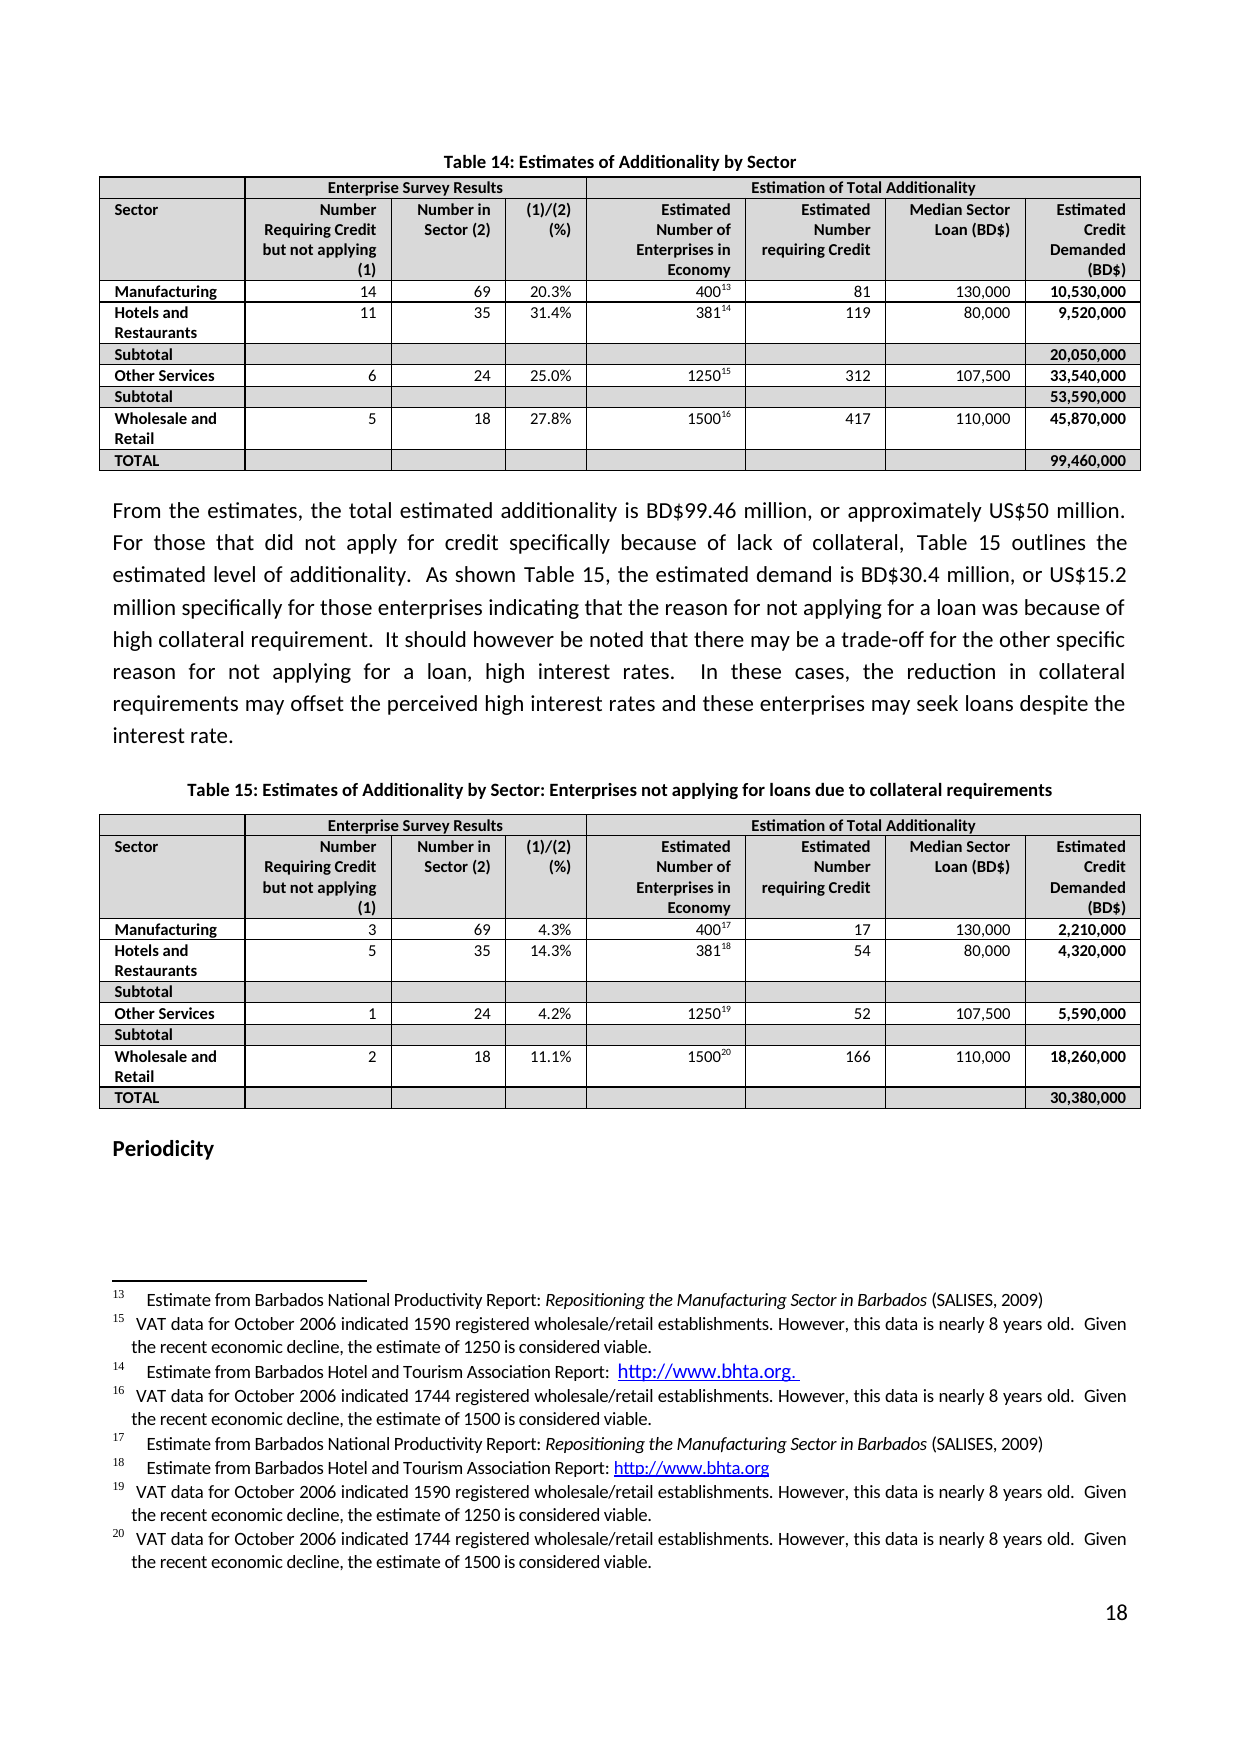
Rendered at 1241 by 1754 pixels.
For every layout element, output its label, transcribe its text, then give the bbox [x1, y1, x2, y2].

table_cell [587, 344, 745, 364]
table_cell [246, 450, 391, 470]
table_cell 20.3% [506, 281, 586, 301]
table_cell 110,000 [886, 408, 1025, 449]
table_header Estimation of Total Additionality [587, 178, 1140, 198]
table_cell Hotels and Restaurants [100, 303, 244, 343]
table_cell 400 [587, 919, 745, 939]
table_cell [587, 1088, 745, 1108]
table_cell 5,590,000 [1026, 1003, 1140, 1023]
table_header [100, 178, 244, 198]
table_cell [886, 450, 1025, 470]
table_cell [587, 387, 745, 407]
table_cell Manufacturing [100, 919, 244, 939]
table_cell (1)/(2) (%) [506, 199, 586, 280]
table_cell 1250 [587, 365, 745, 386]
table_cell 107,500 [886, 1003, 1025, 1023]
table_cell [392, 450, 505, 470]
table_cell [587, 450, 745, 470]
table_cell 4,320,000 [1026, 940, 1140, 981]
table_cell 14.3% [506, 940, 586, 981]
table_cell Number Requiring Credit but not applying (1) [246, 199, 391, 280]
table_cell 18 [392, 1046, 505, 1086]
table_cell Subtotal [100, 344, 244, 364]
table_header [100, 815, 244, 835]
table_cell 381 [587, 303, 745, 343]
table_cell 312 [746, 365, 885, 386]
table_cell [506, 344, 586, 364]
table_cell 130,000 [886, 281, 1025, 301]
table_cell Subtotal [100, 1025, 244, 1045]
table_cell 1500 [587, 408, 745, 449]
table_cell 31.4% [506, 303, 586, 343]
table_cell Median Sector Loan (BD$) [886, 199, 1025, 280]
table_cell [246, 1088, 391, 1108]
text From the estimates, the total estimated additionality is BD$99.46 million, or approximately US$50 million. For those that did not apply for credit specifically because of lack of collateral, Table 37 outlines the estimated level of additionality. As shown Table 37, the estimated demand is BD$30.4 million, or US$15.2 million specifically for those enterprises indicating that the reason for not applying for a loan was because of high collateral requirement. It should however be noted that there may be a trade-off for the other specific reason for not applying for a loan, high interest rates. In these cases, the reduction in collateral requirements may offset the perceived high interest rates and these enterprises may seek loans despite the interest rate. [112, 496, 1128, 749]
table_cell [246, 344, 391, 364]
table_cell [746, 1025, 885, 1045]
table_cell 5 [246, 940, 391, 981]
table_cell 4.2% [506, 1003, 586, 1023]
table_cell 54 [746, 940, 885, 981]
table_cell Number in Sector (2) [392, 199, 505, 280]
table_cell (1)/(2) (%) [506, 836, 586, 918]
table_cell Sector [100, 199, 244, 280]
table_cell Other Services [100, 365, 244, 386]
table_cell 9,520,000 [1026, 303, 1140, 343]
table_cell [246, 982, 391, 1002]
table_cell TOTAL [100, 1088, 244, 1108]
table_cell Median Sector Loan (BD$) [886, 836, 1025, 918]
table_cell [392, 344, 505, 364]
table_cell 381 [587, 940, 745, 981]
table_cell [506, 1025, 586, 1045]
table_cell 24 [392, 1003, 505, 1023]
table_cell 18,260,000 [1026, 1046, 1140, 1086]
table_cell Subtotal [100, 387, 244, 407]
table_cell 69 [392, 281, 505, 301]
table_cell 69 [392, 919, 505, 939]
table_cell 11.1% [506, 1046, 586, 1086]
table_cell 2,210,000 [1026, 919, 1140, 939]
table_cell Other Services [100, 1003, 244, 1023]
table_cell [587, 982, 745, 1002]
table_cell 400 [587, 281, 745, 301]
table_cell 53,590,000 [1026, 387, 1140, 407]
table_cell [506, 450, 586, 470]
table_cell [506, 1088, 586, 1108]
table_cell [1026, 982, 1140, 1002]
text Table 14: Estimates of Additionality by Sector [112, 150, 1128, 173]
table_cell 1 [246, 1003, 391, 1023]
table_cell Wholesale and Retail [100, 408, 244, 449]
table_cell 130,000 [886, 919, 1025, 939]
table_cell 99,460,000 [1026, 450, 1140, 470]
table_cell 81 [746, 281, 885, 301]
table_cell 10,530,000 [1026, 281, 1140, 301]
table_cell Hotels and Restaurants [100, 940, 244, 981]
table_cell 35 [392, 940, 505, 981]
table_cell Manufacturing [100, 281, 244, 301]
table_cell [746, 387, 885, 407]
table_cell Estimated Number of Enterprises in Economy [587, 836, 745, 918]
table_cell [392, 982, 505, 1002]
table_header Enterprise Survey Results [246, 815, 586, 835]
table_cell 30,380,000 [1026, 1088, 1140, 1108]
table_cell [886, 982, 1025, 1002]
table_cell 1500 [587, 1046, 745, 1086]
table_cell [886, 344, 1025, 364]
table_cell 20,050,000 [1026, 344, 1140, 364]
table_cell 33,540,000 [1026, 365, 1140, 386]
table_cell 3 [246, 919, 391, 939]
table_cell 35 [392, 303, 505, 343]
table_cell [392, 387, 505, 407]
table_cell [246, 1025, 391, 1045]
table_cell Estimated Number requiring Credit [746, 199, 885, 280]
table_cell 24 [392, 365, 505, 386]
table_cell [1026, 1025, 1140, 1045]
table_cell 17 [746, 919, 885, 939]
table_cell Sector [100, 836, 244, 918]
table_header Estimation of Total Additionality [587, 815, 1140, 835]
table_cell Number in Sector (2) [392, 836, 505, 918]
table_cell 11 [246, 303, 391, 343]
table_cell [746, 982, 885, 1002]
table_cell 1250 [587, 1003, 745, 1023]
table_cell [886, 1088, 1025, 1108]
table_cell Estimated Credit Demanded (BD$) [1026, 199, 1140, 280]
table_cell Estimated Number of Enterprises in Economy [587, 199, 745, 280]
table_cell 4.3% [506, 919, 586, 939]
table_cell [746, 344, 885, 364]
table_cell [392, 1025, 505, 1045]
table_cell [886, 387, 1025, 407]
table_cell [587, 1025, 745, 1045]
table_cell 5 [246, 408, 391, 449]
text Periodicity [112, 1134, 1128, 1162]
table_header Enterprise Survey Results [246, 178, 586, 198]
table_cell 6 [246, 365, 391, 386]
table_cell 119 [746, 303, 885, 343]
table_cell 2 [246, 1046, 391, 1086]
table_cell 417 [746, 408, 885, 449]
table_cell 107,500 [886, 365, 1025, 386]
table_cell [392, 1088, 505, 1108]
table_cell 52 [746, 1003, 885, 1023]
table_cell [506, 982, 586, 1002]
table_cell 166 [746, 1046, 885, 1086]
table_cell 18 [392, 408, 505, 449]
table_cell Estimated Credit Demanded (BD$) [1026, 836, 1140, 918]
table_cell Number Requiring Credit but not applying (1) [246, 836, 391, 918]
table_cell [506, 387, 586, 407]
table_cell 45,870,000 [1026, 408, 1140, 449]
table_cell TOTAL [100, 450, 244, 470]
table_cell 110,000 [886, 1046, 1025, 1086]
table_cell Subtotal [100, 982, 244, 1002]
table_cell Estimated Number requiring Credit [746, 836, 885, 918]
table_cell 80,000 [886, 940, 1025, 981]
table_cell 80,000 [886, 303, 1025, 343]
table_cell Wholesale and Retail [100, 1046, 244, 1086]
table_cell 14 [246, 281, 391, 301]
table_cell [886, 1025, 1025, 1045]
table_cell 25.0% [506, 365, 586, 386]
table_cell [746, 450, 885, 470]
table_cell 27.8% [506, 408, 586, 449]
table_cell [746, 1088, 885, 1108]
table_cell [246, 387, 391, 407]
